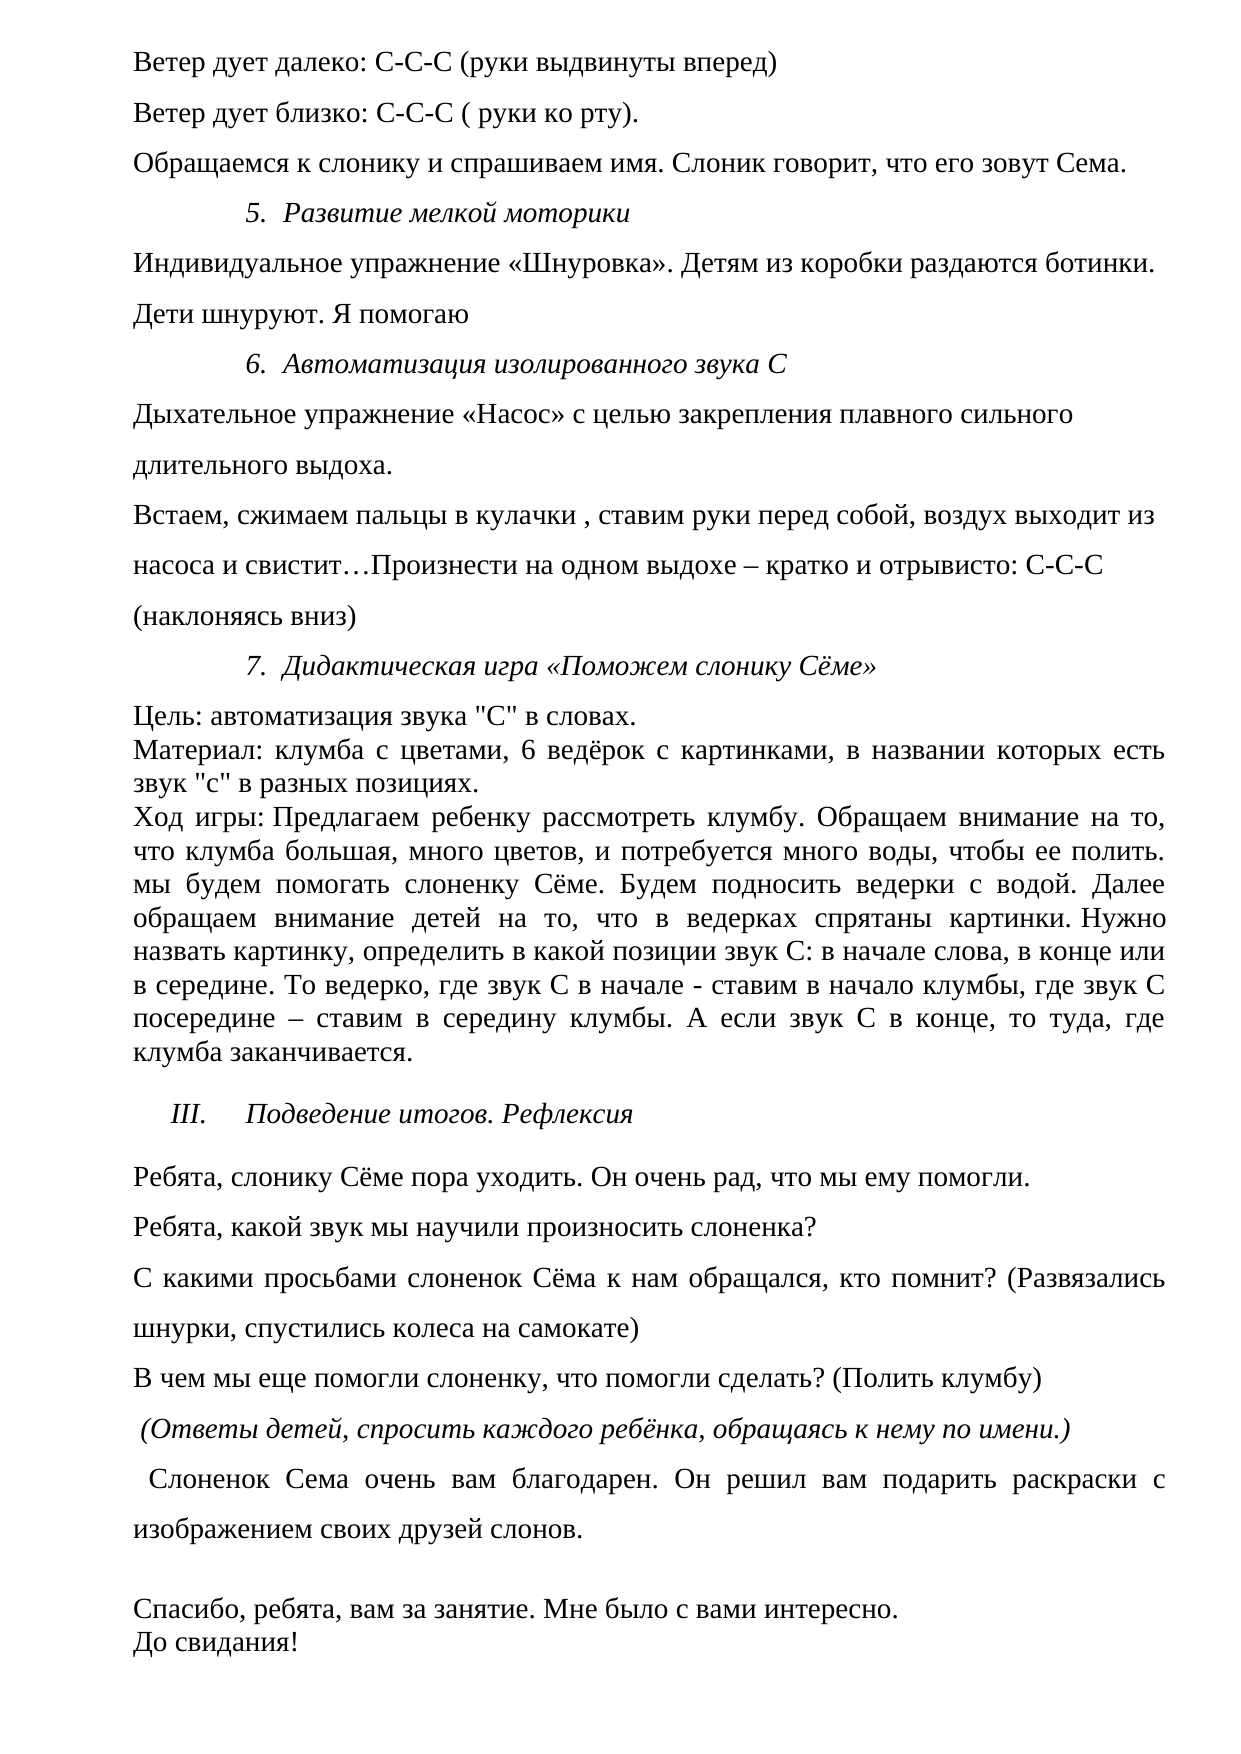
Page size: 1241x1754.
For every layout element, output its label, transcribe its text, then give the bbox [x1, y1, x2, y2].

list Автоматизация изолированного звука С [245, 346, 1167, 380]
list Дидактическая игра «Поможем слонику Сёме» [245, 648, 1167, 682]
list Спасибо, ребята, вам за занятие. Мне было с вами интересно. [133, 1591, 1167, 1624]
text Ход игры: Предлагаем ребенку рассмотреть клумбу. Обращаем внимание на то, что клумба большая, много цветов, и потребуется много воды, чтобы ее полить. мы будем помогать слоненку Сёме. Будем подносить ведерки с водой. Далее обращаем внимание детей на то, что в ведерках спрятаны картинки. Нужно назвать картинку, определить в какой позиции звук С: в начале слова, в конце или в середине. То ведерко, где звук С в начале - ставим в начало клумбы, где звук С посередине – ставим в середину клумбы. А если звук С в конце, то туда, где клумба заканчивается. [133, 799, 1167, 1067]
text Обращаемся к слонику и спрашиваем имя. Слоник говорит, что его зовут Сема. [133, 145, 1167, 178]
text Ребята, слонику Сёме пора уходить. Он очень рад, что мы ему помогли. [133, 1159, 1167, 1193]
list Индивидуальное упражнение «Шнуровка». Детям из коробки раздаются ботинки. Дети шнуруют. Я помогаю [133, 246, 1167, 329]
list Развитие мелкой моторики [245, 195, 1167, 229]
list До свидания! [133, 1624, 1167, 1658]
list Подведение итогов. Рефлексия [170, 1097, 1167, 1130]
text Ребята, какой звук мы научили произносить слоненка? [133, 1209, 1167, 1243]
list Встаем, сжимаем пальцы в кулачки , ставим руки перед собой, воздух выходит из насоса и свистит…Произнести на одном выдохе – кратко и отрывисто: С-С-С (наклоняясь вниз) [133, 497, 1167, 631]
list Ветер дует далеко: С-С-С (руки выдвинуты вперед) [133, 44, 1167, 78]
list Дыхательное упражнение «Насос» с целью закрепления плавного сильного длительного выдоха. [133, 397, 1167, 480]
text С какими просьбами слоненок Сёма к нам обращался, кто помнит? (Развязались шнурки, спустились колеса на самокате) [133, 1260, 1167, 1344]
text В чем мы еще помогли слоненку, что помогли сделать? (Полить клумбу) [133, 1361, 1167, 1394]
list Ветер дует близко: С-С-С ( руки ко рту). [133, 95, 1167, 128]
text (Ответы детей, спросить каждого ребёнка, обращаясь к нему по имени.) [133, 1411, 1167, 1444]
text Материал: клумба с цветами, 6 ведёрок c картинками, в названии которых есть звук "с" в разных позициях. [133, 732, 1167, 799]
text Цель: автоматизация звука "С" в словах. [133, 698, 1167, 732]
text Слоненок Сема очень вам благодарен. Он решил вам подарить раскраски с изображением своих друзей слонов. [133, 1461, 1167, 1545]
